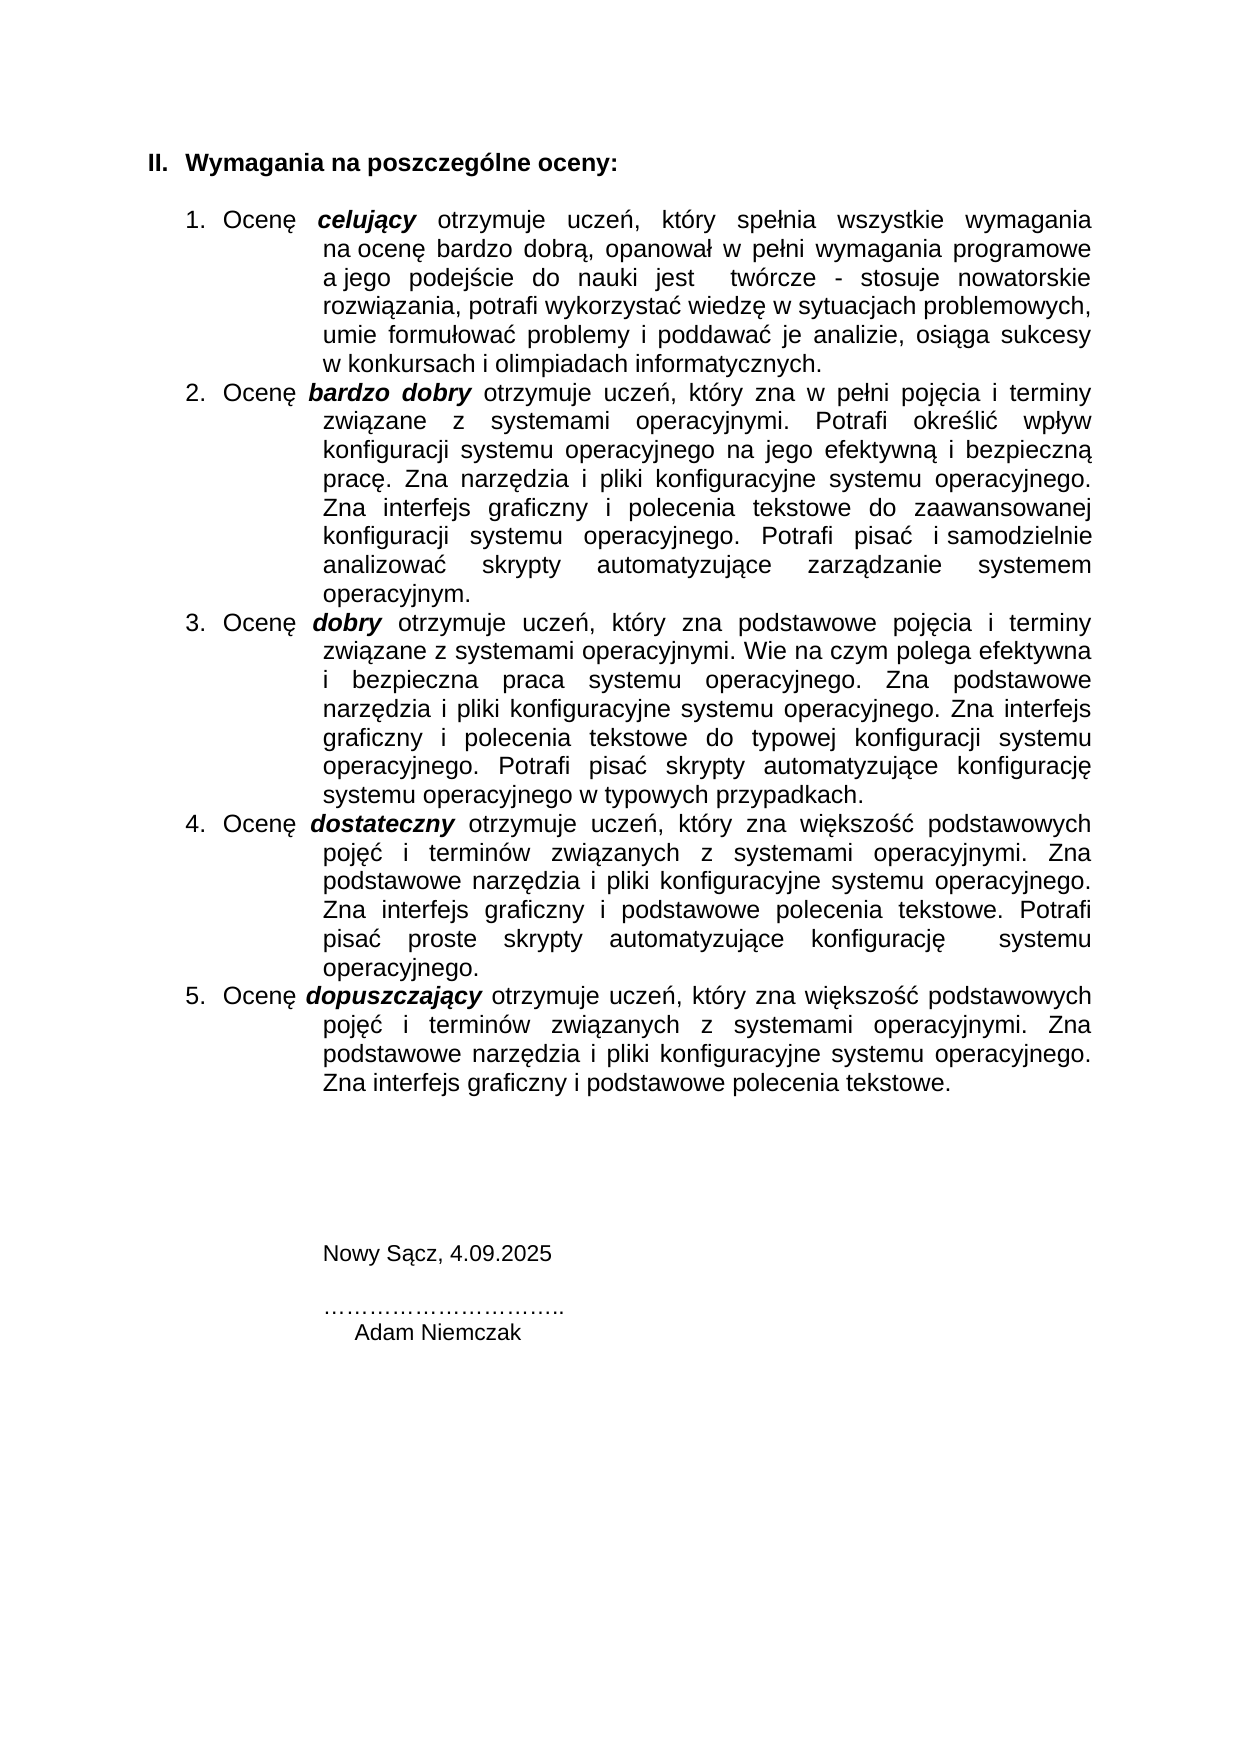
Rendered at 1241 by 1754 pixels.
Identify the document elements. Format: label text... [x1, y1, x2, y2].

list Ocenę bardzo dobry otrzymuje uczeń, który zna w pełni pojęcia i terminy związane z systemami operacyjnymi. Potrafi określić wpływ konfiguracji systemu operacyjnego na jego efektywną i bezpieczną pracę. Zna narzędzia i pliki konfiguracyjne systemu operacyjnego. Zna interfejs graficzny i polecenia tekstowe do zaawansowanej konfiguracji systemu operacyjnego. Potrafi pisać i samodzielnie analizować skrypty automatyzujące zarządzanie systemem operacyjnym. [185, 378, 1093, 608]
text ………………………….. [323, 1293, 1093, 1319]
list Ocenę dobry otrzymuje uczeń, który zna podstawowe pojęcia i terminy związane z systemami operacyjnymi. Wie na czym polega efektywna i bezpieczna praca systemu operacyjnego. Zna podstawowe narzędzia i pliki konfiguracyjne systemu operacyjnego. Zna interfejs graficzny i polecenia tekstowe do typowej konfiguracji systemu operacyjnego. Potrafi pisać skrypty automatyzujące konfigurację systemu operacyjnego w typowych przypadkach. [185, 608, 1093, 809]
list Ocenę dopuszczający otrzymuje uczeń, który zna większość podstawowych pojęć i terminów związanych z systemami operacyjnymi. Zna podstawowe narzędzia i pliki konfiguracyjne systemu operacyjnego. Zna interfejs graficzny i podstawowe polecenia tekstowe. [185, 981, 1093, 1096]
text Nowy Sącz, 4.09.2025 [323, 1240, 1093, 1266]
list Ocenę celujący otrzymuje uczeń, który spełnia wszystkie wymagania na ocenę bardzo dobrą, opanował w pełni wymagania programowe a jego podejście do nauki jest twórcze - stosuje nowatorskie rozwiązania, potrafi wykorzystać wiedzę w sytuacjach problemowych, umie formułować problemy i poddawać je analizie, osiąga sukcesy w konkursach i olimpiadach informatycznych. [185, 205, 1093, 378]
list Ocenę dostateczny otrzymuje uczeń, który zna większość podstawowych pojęć i terminów związanych z systemami operacyjnymi. Zna podstawowe narzędzia i pliki konfiguracyjne systemu operacyjnego. Zna interfejs graficzny i podstawowe polecenia tekstowe. Potrafi pisać proste skrypty automatyzujące konfigurację systemu operacyjnego. [185, 809, 1093, 981]
list Wymagania na poszczególne oceny: [148, 148, 1093, 176]
text Adam Niemczak [323, 1319, 1093, 1346]
